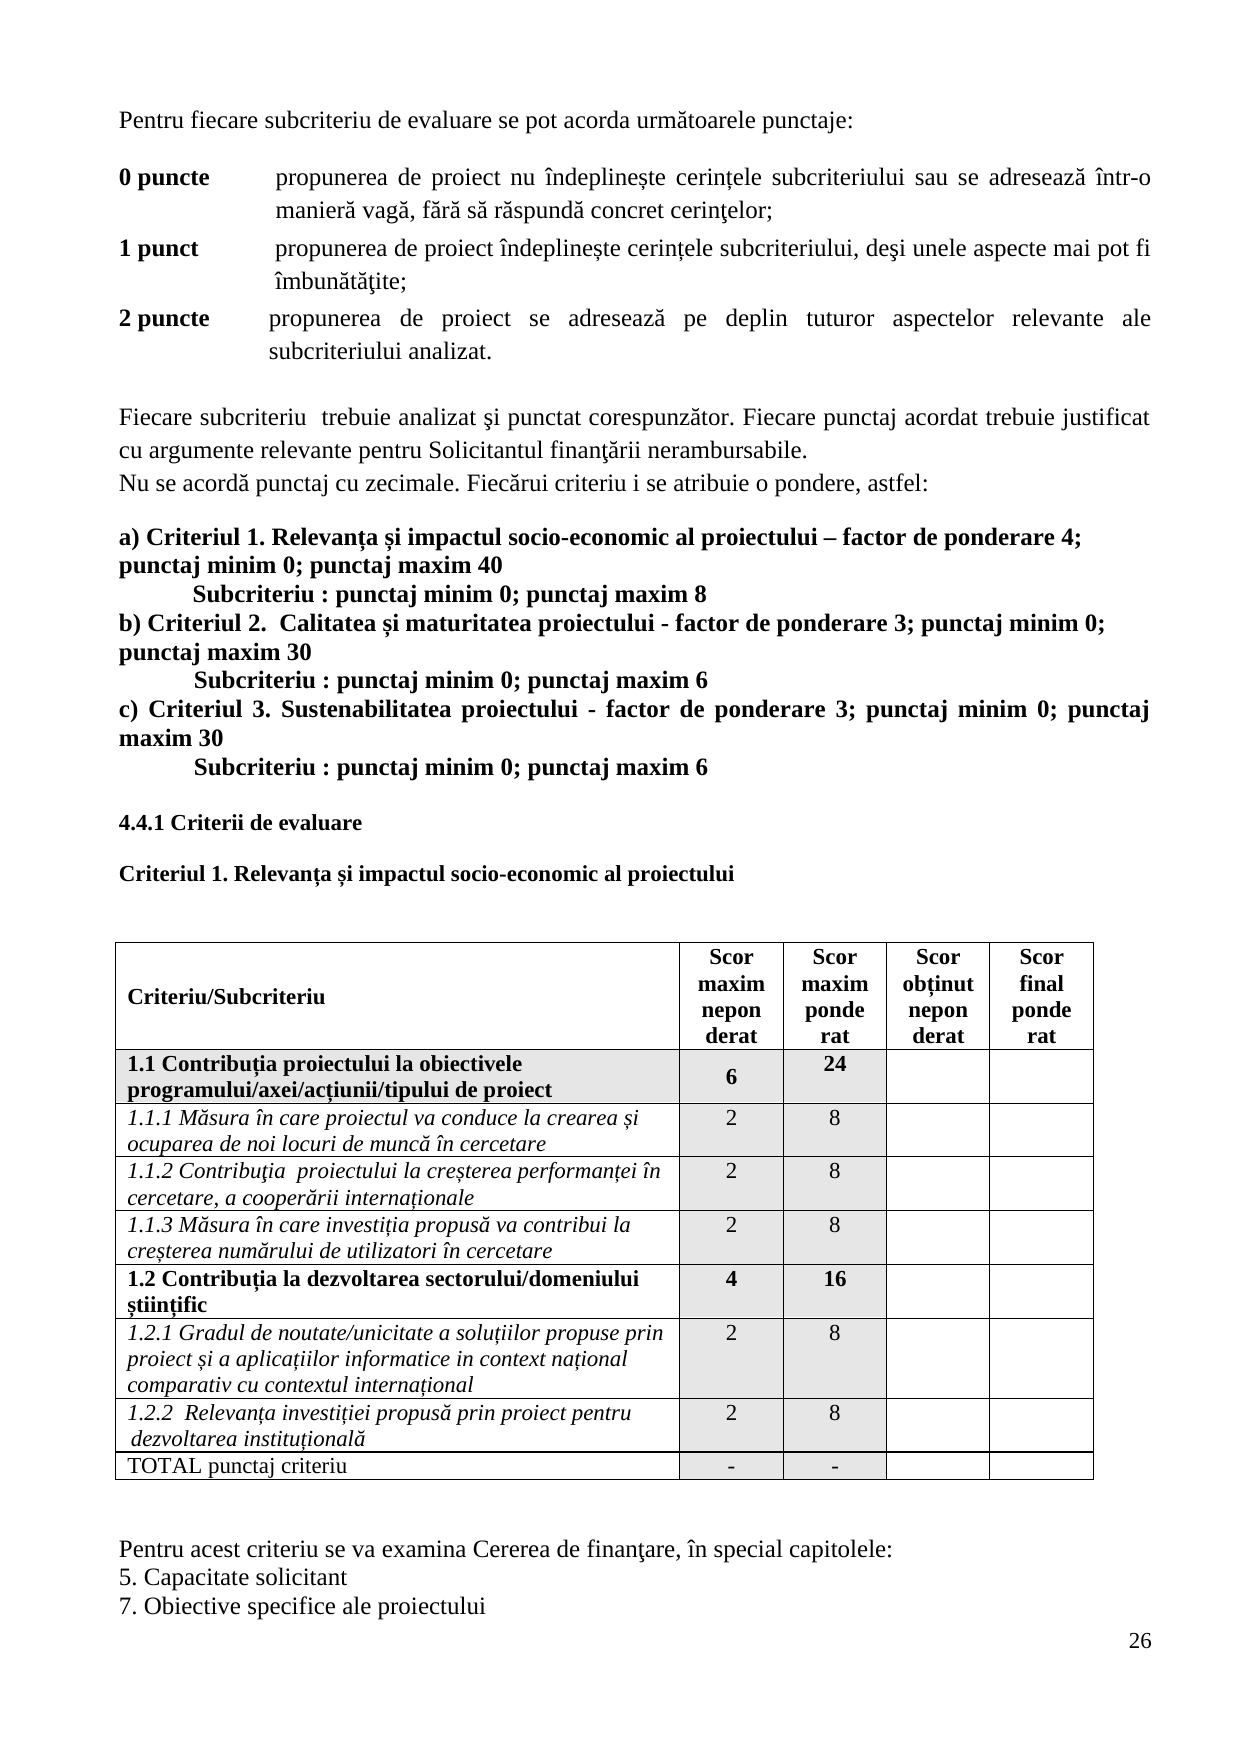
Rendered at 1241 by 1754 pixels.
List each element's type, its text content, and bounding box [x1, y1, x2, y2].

table_cell 8 [784, 1399, 886, 1451]
table_cell TOTAL punctaj criteriu [116, 1453, 679, 1479]
table_cell 16 [784, 1265, 886, 1317]
table_cell [887, 1211, 989, 1264]
text a) Criteriul 1. Relevanța și impactul socio-economic al proiectului – factor de ponderare 4; punctaj minim 0; punctaj maxim 40 [119, 522, 1152, 579]
table_cell [887, 1104, 989, 1156]
table_cell 1.1.3 Măsura în care investiția propusă va contribui la creșterea numărului de utilizatori în cercetare [116, 1211, 679, 1264]
table_cell 2 [680, 1104, 783, 1156]
text Nu se acordă punctaj cu zecimale. Fiecărui criteriu i se atribuie o pondere, astfel: [119, 468, 1152, 497]
text 2 puncte propunerea de proiect se adresează pe deplin tuturor aspectelor relevante ale subcriteriului analizat. [119, 303, 1152, 365]
table_cell [887, 1319, 989, 1398]
table_cell 1.1.2 Contribuţia proiectului la creșterea performanței în cercetare, a cooperării internaționale [116, 1157, 679, 1210]
text 4.4.1 Criterii de evaluare [119, 809, 1152, 836]
table_header Scor obținut nepon derat [887, 943, 989, 1049]
text 5. Capacitate solicitant [119, 1562, 1152, 1591]
table_cell 2 [680, 1319, 783, 1398]
table_cell 24 [784, 1050, 886, 1102]
text 7. Obiective specifice ale proiectului [119, 1591, 1152, 1620]
table_cell 1.2 Contribuția la dezvoltarea sectorului/domeniului științific [116, 1265, 679, 1317]
text Subcriteriu : punctaj minim 0; punctaj maxim 6 [119, 666, 1152, 694]
table_cell 4 [680, 1265, 783, 1317]
table_cell [990, 1211, 1093, 1264]
table_cell [990, 1265, 1093, 1317]
text c) Criteriul 3. Sustenabilitatea proiectului - factor de ponderare 3; punctaj minim 0; punctaj maxim 30 [119, 694, 1152, 752]
text Subcriteriu : punctaj minim 0; punctaj maxim 8 [119, 579, 1152, 608]
table_cell [887, 1157, 989, 1210]
text Criteriul 1. Relevanța și impactul socio-economic al proiectului [119, 860, 1152, 887]
table_cell 8 [784, 1104, 886, 1156]
table_cell 2 [680, 1157, 783, 1210]
table_cell [990, 1399, 1093, 1451]
table_cell [990, 1104, 1093, 1156]
table_cell 6 [680, 1050, 783, 1102]
text b) Criteriul 2. Calitatea și maturitatea proiectului - factor de ponderare 3; punctaj minim 0; punctaj maxim 30 [119, 608, 1152, 666]
table_cell - [784, 1453, 886, 1479]
text Subcriteriu : punctaj minim 0; punctaj maxim 6 [119, 752, 1152, 781]
text 1 punct propunerea de proiect îndeplinește cerințele subcriteriului, deşi unele aspecte mai pot fi îmbunătăţite; [119, 233, 1152, 294]
table_cell - [680, 1453, 783, 1479]
table_cell 2 [680, 1399, 783, 1451]
table_cell 8 [784, 1211, 886, 1264]
text Pentru acest criteriu se va examina Cererea de finanţare, în special capitolele: [119, 1534, 1152, 1562]
text Pentru fiecare subcriteriu de evaluare se pot acorda următoarele punctaje: [119, 105, 1152, 134]
table_cell [990, 1157, 1093, 1210]
table_header Criteriu/Subcriteriu [116, 943, 679, 1049]
table_cell [887, 1265, 989, 1317]
table_cell [887, 1453, 989, 1479]
text Fiecare subcriteriu trebuie analizat şi punctat corespunzător. Fiecare punctaj acordat trebuie justificat cu argumente relevante pentru Solicitantul finanţării nerambursabile. [119, 402, 1152, 464]
table_header Scor final ponde rat [990, 943, 1093, 1049]
table_header Scor maxim ponde rat [784, 943, 886, 1049]
table_cell 1.2.2 Relevanța investiției propusă prin proiect pentru dezvoltarea instituțională [116, 1399, 679, 1451]
table_cell [887, 1050, 989, 1102]
table_cell 1.1 Contribuția proiectului la obiectivele programului/axei/acțiunii/tipului de proiect [116, 1050, 679, 1102]
table_cell [887, 1399, 989, 1451]
table_cell 1.1.1 Măsura în care proiectul va conduce la crearea și ocuparea de noi locuri de muncă în cercetare [116, 1104, 679, 1156]
table_header Scor maxim nepon derat [680, 943, 783, 1049]
table_cell [990, 1050, 1093, 1102]
table_cell [990, 1453, 1093, 1479]
text 0 puncte propunerea de proiect nu îndeplinește cerințele subcriteriului sau se adresează într-o manieră vagă, fără să răspundă concret cerinţelor; [119, 162, 1152, 224]
table_cell [990, 1319, 1093, 1398]
table_cell 1.2.1 Gradul de noutate/unicitate a soluțiilor propuse prin proiect și a aplicațiilor informatice in context național comparativ cu contextul internațional [116, 1319, 679, 1398]
table_cell 2 [680, 1211, 783, 1264]
table_cell 8 [784, 1319, 886, 1398]
table_cell 8 [784, 1157, 886, 1210]
